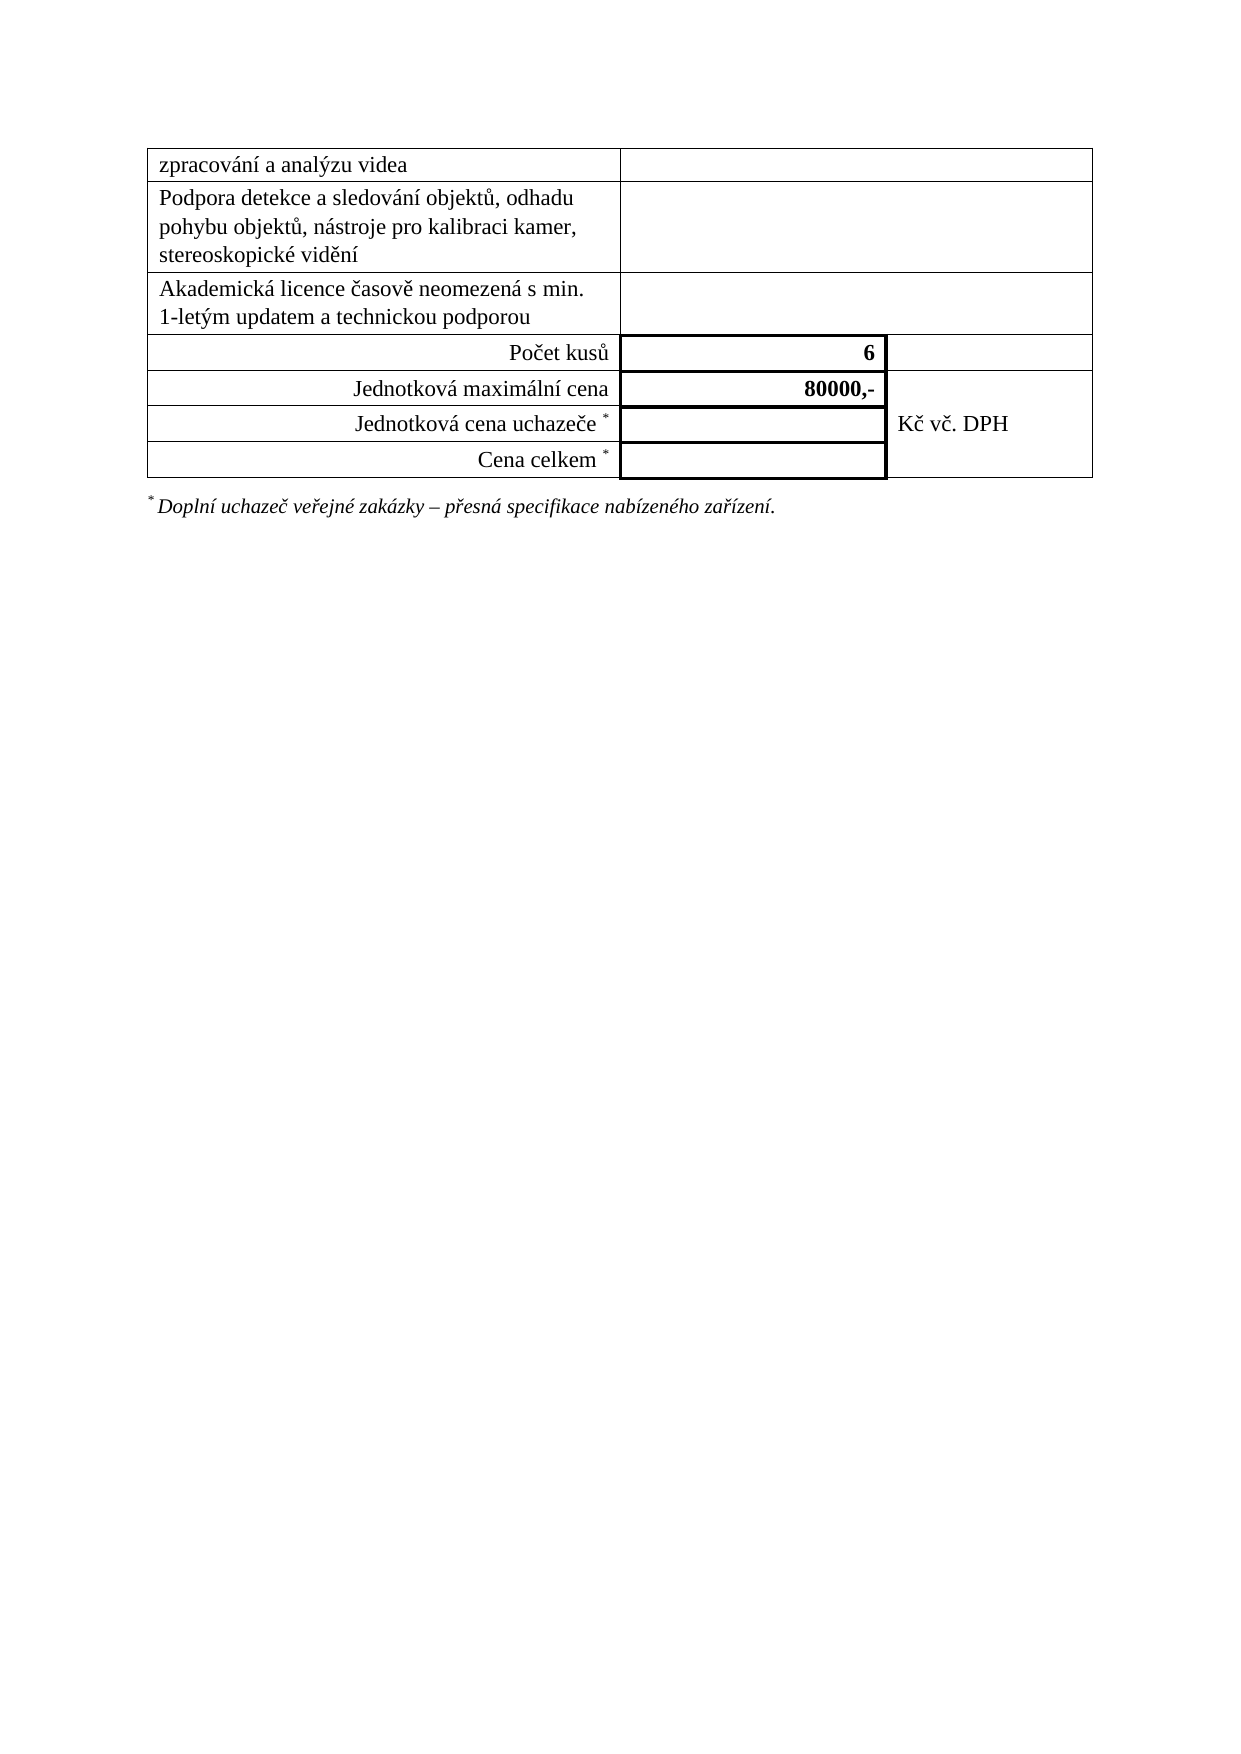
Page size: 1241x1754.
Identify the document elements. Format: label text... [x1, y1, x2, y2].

table_cell Počet kusů [148, 335, 619, 369]
table_cell [621, 149, 1092, 181]
table_cell [621, 273, 1092, 334]
table_cell Cena celkem * [148, 442, 619, 477]
table_cell [621, 182, 1092, 272]
table_cell Jednotková maximální cena [148, 371, 619, 405]
table_cell Kč vč. DPH [888, 371, 1092, 477]
table_cell Podpora detekce a sledování objektů, odhadu pohybu objektů, nástroje pro kalibraci kamer, stereoskopické vidění [148, 182, 620, 272]
table_cell Akademická licence časově neomezená s min. 1-letým updatem a technickou podporou [148, 273, 620, 334]
table_cell [622, 444, 884, 477]
text * Doplní uchazeč veřejné zakázky – přesná specifikace nabízeného zařízení. [148, 492, 1093, 519]
table_cell [622, 409, 884, 441]
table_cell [148, 149, 620, 181]
table_cell [888, 335, 1092, 369]
table_cell 6 [622, 337, 884, 369]
table_cell 80000,- [622, 373, 884, 405]
table_cell Jednotková cena uchazeče * [148, 406, 619, 441]
